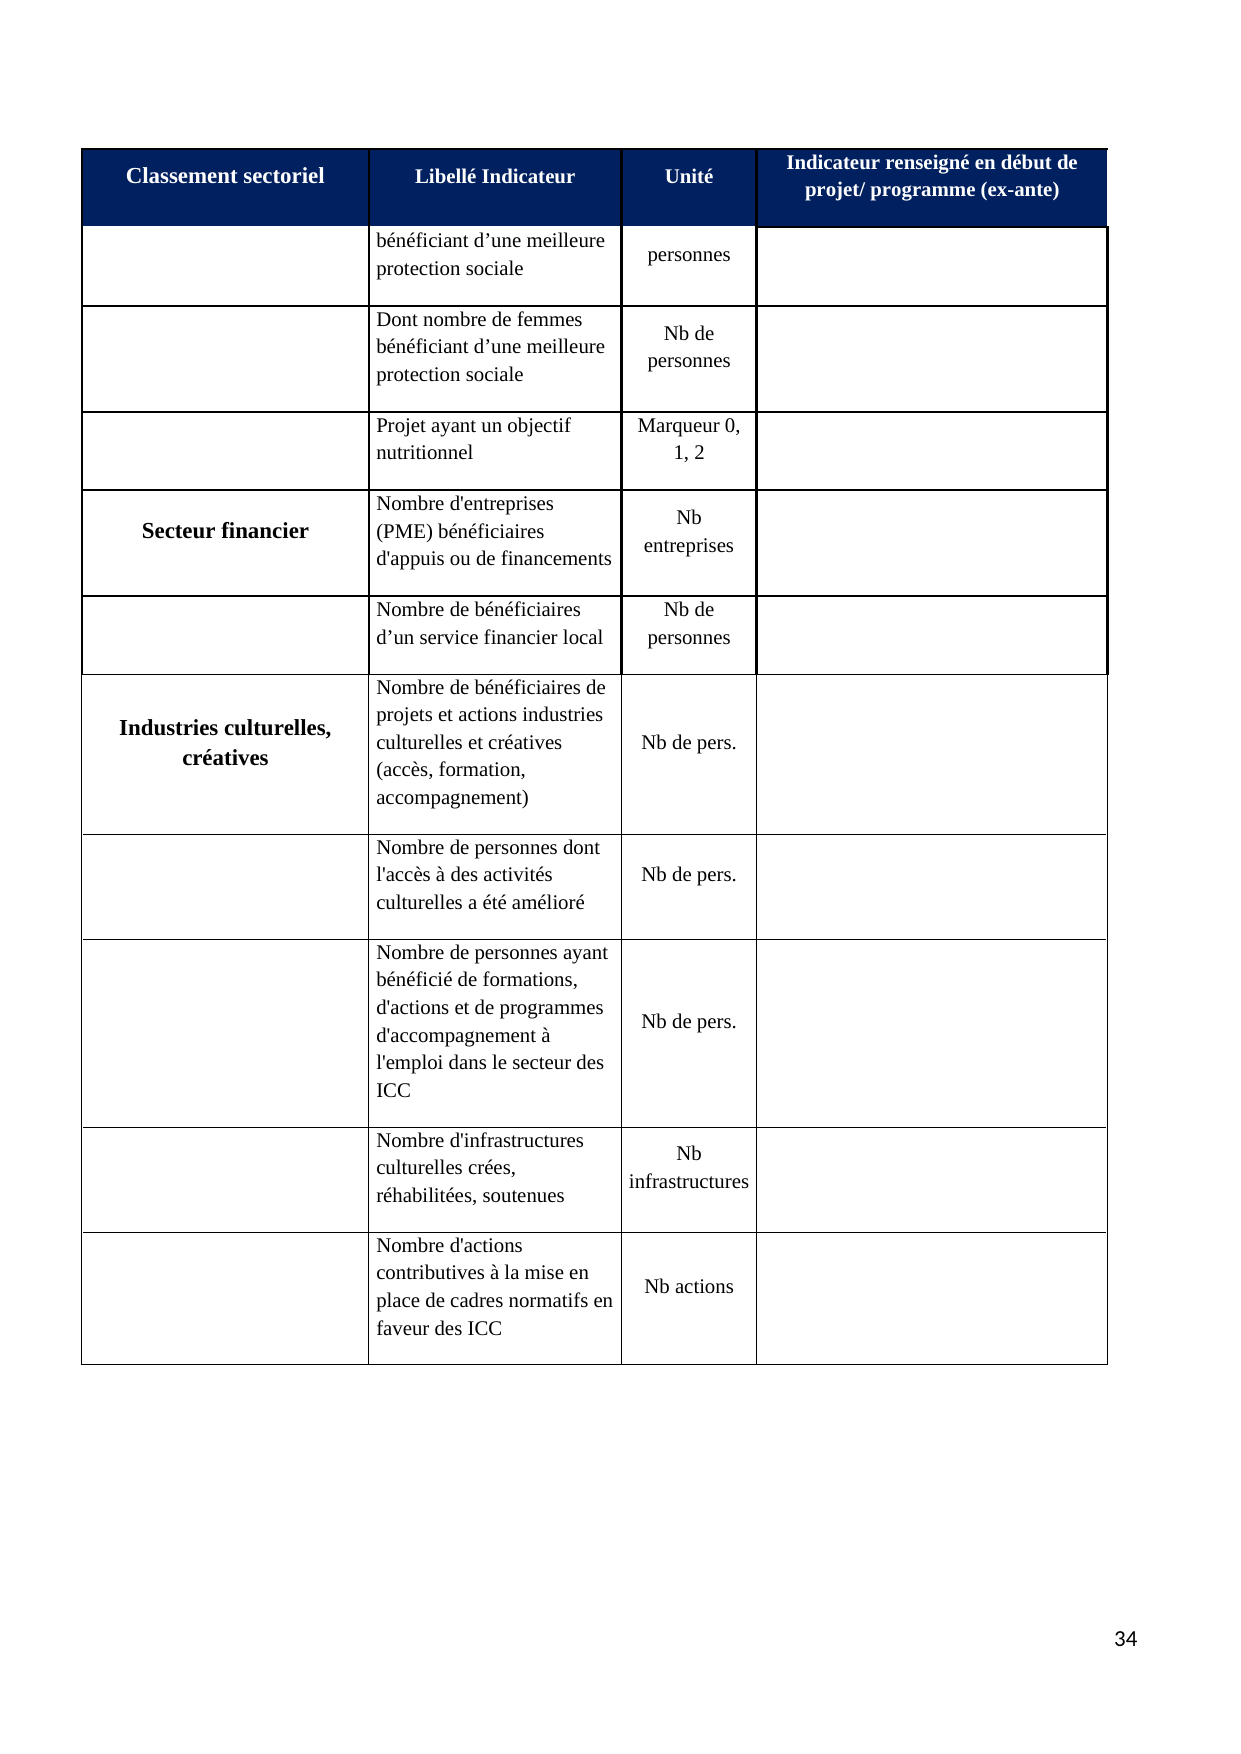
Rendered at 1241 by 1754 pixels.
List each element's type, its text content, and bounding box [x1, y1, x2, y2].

table_cell Industries culturelles, créatives [82, 675, 368, 834]
table_cell [83, 307, 368, 411]
table_cell Dont nombre de femmes bénéficiant d’une meilleure protection sociale [370, 307, 620, 411]
table_cell Projet ayant un objectif nutritionnel [370, 413, 620, 489]
table_cell Nombre d'infrastructures culturelles crées, réhabilitées, soutenues [369, 1128, 621, 1232]
table_header Indicateur renseigné en début de projet/ programme (ex-ante) [758, 150, 1107, 226]
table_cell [370, 226, 620, 304]
table_cell [82, 1127, 368, 1232]
table_cell Nb actions [622, 1233, 756, 1364]
table_header Libellé Indicateur [370, 150, 620, 226]
table_cell Nb de personnes [623, 597, 755, 673]
table_cell [758, 491, 1106, 595]
table_cell Nombre de personnes ayant bénéficié de formations, d'actions et de programmes d'accompagnement à l'emploi dans le secteur des ICC [369, 940, 621, 1127]
table_cell [83, 226, 368, 304]
table_cell [82, 939, 368, 1127]
table_cell [83, 597, 368, 673]
table_cell Nombre d'entreprises (PME) bénéficiaires d'appuis ou de financements [370, 491, 620, 595]
table_cell [758, 307, 1106, 411]
table_cell Marqueur 0, 1, 2 [623, 413, 755, 489]
table_cell Nb infrastructures [622, 1128, 756, 1232]
table_cell [758, 413, 1106, 489]
table_cell Secteur financier [83, 491, 368, 595]
table_cell [83, 413, 368, 489]
table_cell Nombre d'actions contributives à la mise en place de cadres normatifs en faveur des ICC [369, 1233, 621, 1364]
table_cell Nombre de personnes dont l'accès à des activités culturelles a été amélioré [369, 835, 621, 939]
table_cell [82, 834, 368, 939]
table_cell [757, 1127, 1107, 1232]
table_cell Nombre de bénéficiaires de projets et actions industries culturelles et créatives (accès, formation, accompagnement) [369, 675, 621, 834]
table_cell [82, 1232, 368, 1364]
table_cell Nombre de bénéficiaires d’un service financier local [370, 597, 620, 673]
table_cell Nb entreprises [623, 491, 755, 595]
table_cell [758, 228, 1106, 304]
table_header Classement sectoriel [83, 150, 368, 226]
table_cell Nb de pers. [622, 835, 756, 939]
table_cell [758, 597, 1106, 673]
table_cell Nb de pers. [622, 940, 756, 1127]
table_header Unité [623, 150, 755, 226]
table_cell Nb de pers. [622, 675, 756, 834]
table_cell [757, 834, 1107, 939]
table_cell Nb de personnes [623, 307, 755, 411]
table_cell Nb de personnes [623, 226, 755, 304]
table_cell [757, 675, 1107, 834]
table_cell [757, 1232, 1107, 1364]
table_cell [757, 939, 1107, 1127]
